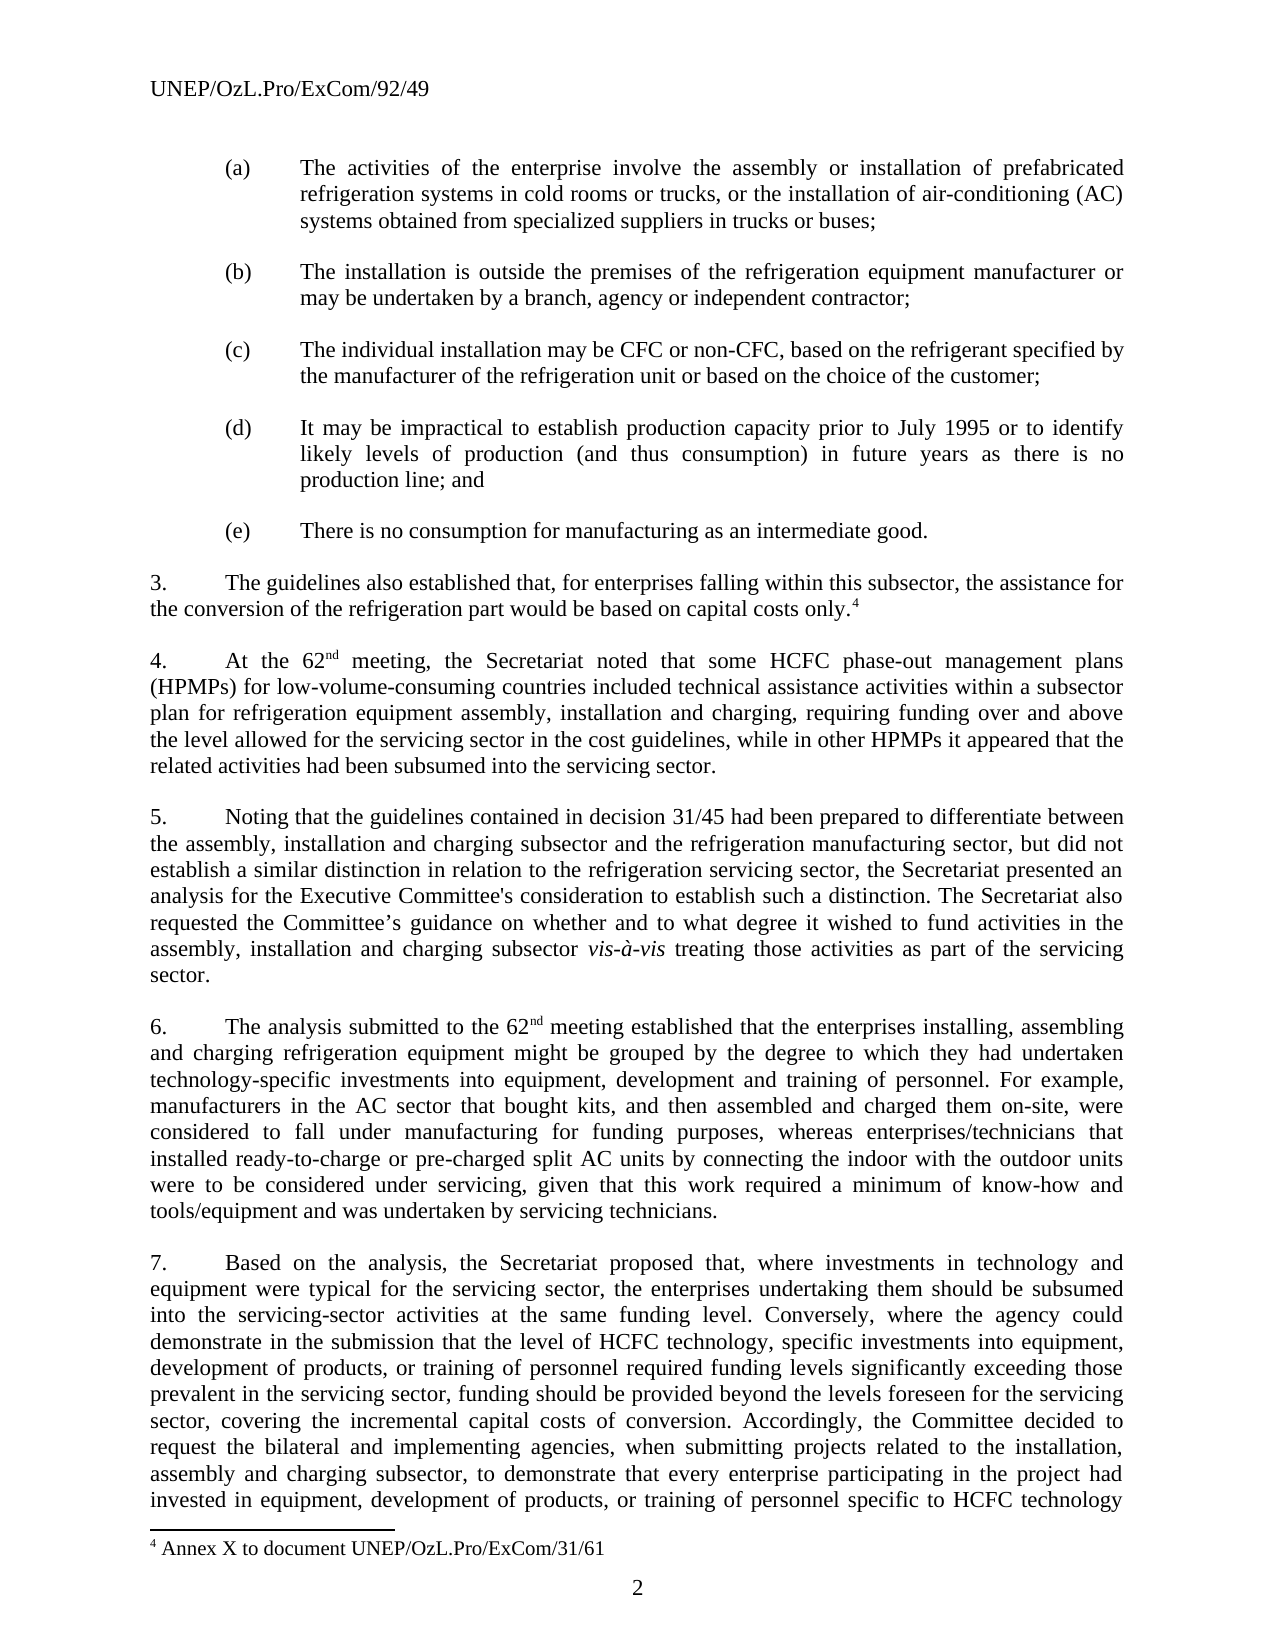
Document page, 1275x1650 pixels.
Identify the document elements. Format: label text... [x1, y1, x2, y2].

subtitle It may be impractical to establish production capacity prior to July 1995 or to identify likely levels of production (and thus consumption) in future years as there is no production line; and [225, 413, 1125, 493]
subtitle The installation is outside the premises of the refrigeration equipment manufacturer or may be undertaken by a branch, agency or independent contractor; [225, 258, 1125, 311]
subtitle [150, 1249, 1125, 1512]
subtitle The guidelines also established that, for enterprises falling within this subsector, the assistance for the conversion of the refrigeration part would be based on capital costs only. [150, 569, 1125, 622]
subtitle Noting that the guidelines contained in decision 31/45 had been prepared to differentiate between the assembly, installation and charging subsector and the refrigeration manufacturing sector, but did not establish a similar distinction in relation to the refrigeration servicing sector, the Secretariat presented an analysis for the Executive Committee's consideration to establish such a distinction. The Secretariat also requested the Committee’s guidance on whether and to what degree it wished to fund activities in the assembly, installation and charging subsector vis-à-vis treating those activities as part of the servicing sector. [150, 803, 1125, 988]
subtitle The activities of the enterprise involve the assembly or installation of prefabricated refrigeration systems in cold rooms or trucks, or the installation of air-conditioning (AC) systems obtained from specialized suppliers in trucks or buses; [225, 154, 1125, 233]
subtitle The analysis submitted to the 62nd meeting established that the enterprises installing, assembling and charging refrigeration equipment might be grouped by the degree to which they had undertaken technology-specific investments into equipment, development and training of personnel. For example, manufacturers in the AC sector that bought kits, and then assembled and charged them on-site, were considered to fall under manufacturing for funding purposes, whereas enterprises/technicians that installed ready-to-charge or pre-charged split AC units by connecting the indoor with the outdoor units were to be considered under servicing, given that this work required a minimum of know-how and tools/equipment and was undertaken by servicing technicians. [150, 1013, 1125, 1224]
subtitle There is no consumption for manufacturing as an intermediate good. [225, 518, 1125, 544]
subtitle At the 62nd meeting, the Secretariat noted that some HCFC phase-out management plans (HPMPs) for low-volume-consuming countries included technical assistance activities within a subsector plan for refrigeration equipment assembly, installation and charging, requiring funding over and above the level allowed for the servicing sector in the cost guidelines, while in other HPMPs it appeared that the related activities had been subsumed into the servicing sector. [150, 647, 1125, 778]
subtitle The individual installation may be CFC or non-CFC, based on the refrigerant specified by the manufacturer of the refrigeration unit or based on the choice of the customer; [225, 336, 1125, 388]
